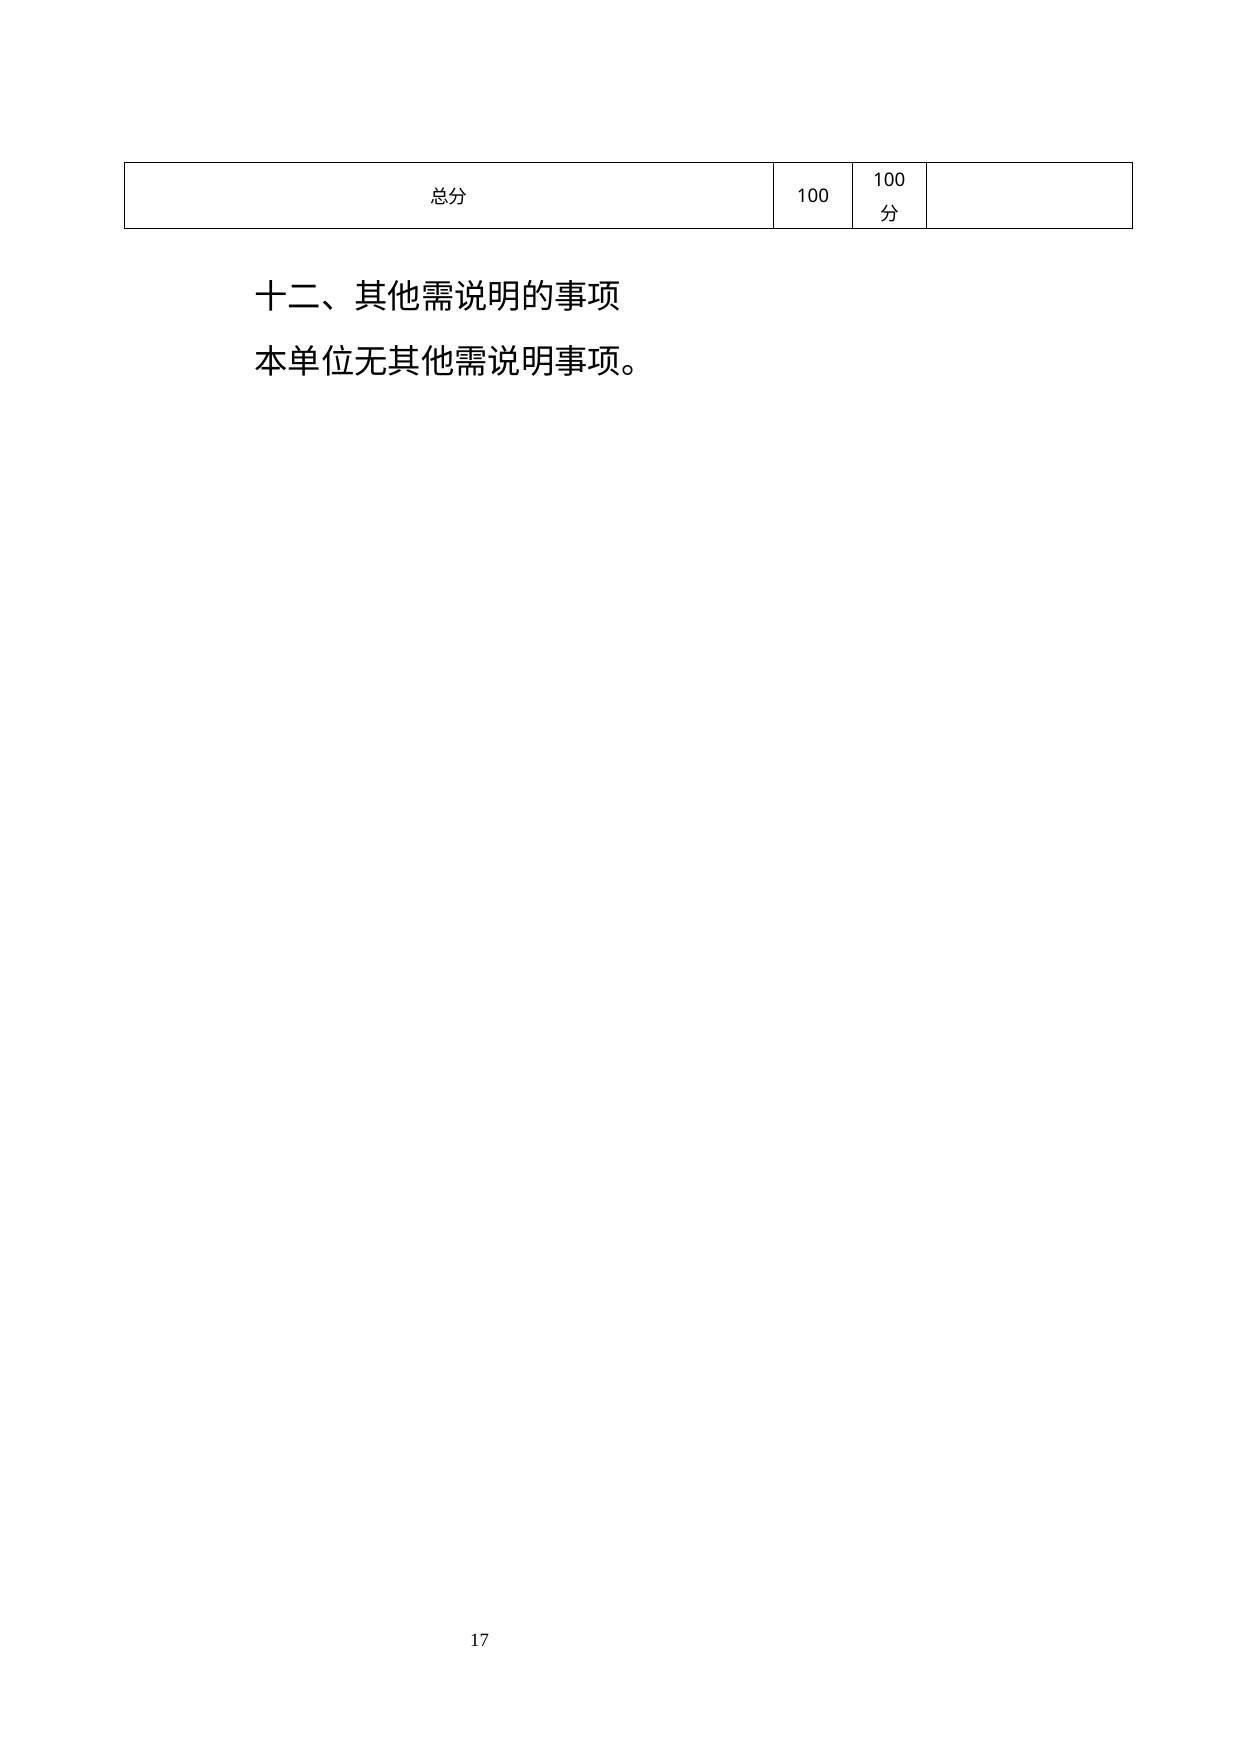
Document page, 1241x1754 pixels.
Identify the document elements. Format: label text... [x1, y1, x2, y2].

table_cell 100分 [853, 163, 926, 228]
table_cell 100 [774, 163, 852, 228]
table_cell 总分 [125, 163, 773, 228]
table_cell [927, 163, 1132, 228]
text 本单位无其他需说明事项。 [187, 327, 1053, 392]
text 十二、其他需说明的事项 [187, 262, 1053, 327]
